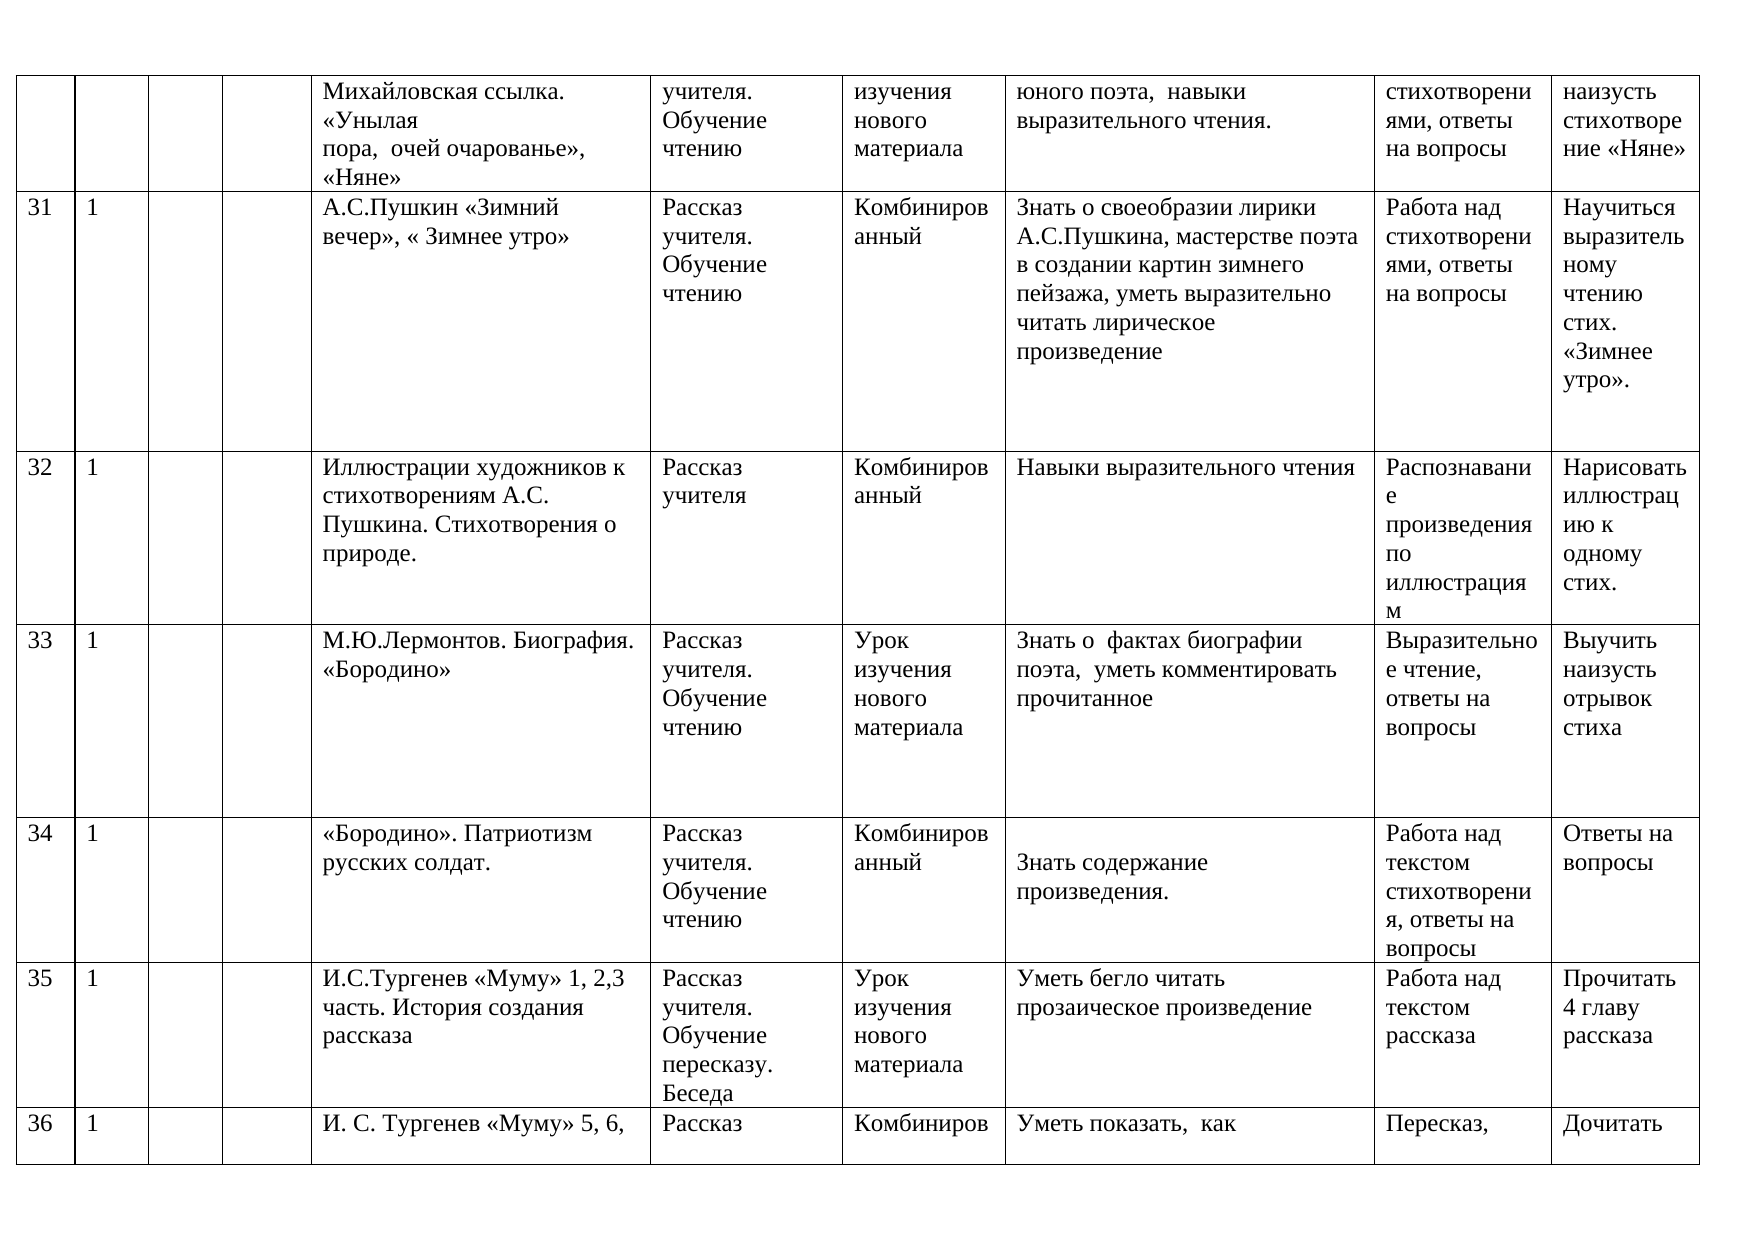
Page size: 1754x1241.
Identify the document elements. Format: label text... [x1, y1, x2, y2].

table_cell Комбинированный [843, 192, 1005, 451]
table_cell 36 [17, 1108, 74, 1164]
table_cell Работа над текстом стихотворения, ответы на вопросы [1375, 818, 1551, 962]
table_cell Урок изучения нового материала [843, 963, 1005, 1107]
table_cell 1 [76, 452, 148, 624]
table_cell Комбинированный [843, 452, 1005, 624]
table_cell Прочитать 4 главу рассказа [1552, 963, 1699, 1107]
table_cell [149, 452, 222, 624]
table_cell И.С.Тургенев «Муму» 1, 2,3 часть. История создания рассказа [312, 963, 650, 1107]
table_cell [1375, 76, 1551, 191]
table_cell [1552, 76, 1699, 191]
table_cell Научиться выразительному чтению стих. «Зимнее утро». [1552, 192, 1699, 451]
table_cell 32 [17, 452, 74, 624]
table_cell 1 [76, 963, 148, 1107]
table_cell Рассказ учителя [651, 452, 842, 624]
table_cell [1375, 1108, 1551, 1164]
table_cell [149, 76, 222, 191]
table_cell Ответы на вопросы [1552, 818, 1699, 962]
table_cell [223, 625, 311, 817]
table_cell 31 [17, 192, 74, 451]
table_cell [651, 76, 842, 191]
table_cell Рассказ учителя. Обучение чтению [651, 192, 842, 451]
table_cell 1 [76, 818, 148, 962]
table_cell Урок изучения нового материала [843, 625, 1005, 817]
table_cell [149, 1108, 222, 1164]
table_cell Знать о своеобразии лирики А.С.Пушкина, мастерстве поэта в создании картин зимнего пейзажа, уметь выразительно читать лирическое произведение [1006, 192, 1374, 451]
table_cell [223, 192, 311, 451]
table_cell Работа над стихотворениями, ответы на вопросы [1375, 192, 1551, 451]
table_cell Иллюстрации художников к стихотворениям А.С. Пушкина. Стихотворения о природе. [312, 452, 650, 624]
table_cell [149, 818, 222, 962]
table_cell [223, 76, 311, 191]
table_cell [651, 1108, 842, 1164]
table_cell Знать о фактах биографии поэта, уметь комментировать прочитанное [1006, 625, 1374, 817]
table_cell Дочитать рассказ [1552, 1108, 1699, 1164]
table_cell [1006, 76, 1374, 191]
table_cell [223, 1108, 311, 1164]
table_cell А.С.Пушкин «Зимний вечер», « Зимнее утро» [312, 192, 650, 451]
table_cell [843, 76, 1005, 191]
table_cell Работа над текстом рассказа [1375, 963, 1551, 1107]
table_cell Выразительное чтение, ответы на вопросы [1375, 625, 1551, 817]
table_cell 34 [17, 818, 74, 962]
table_cell Знать содержание произведения. [1006, 818, 1374, 962]
table_cell 30 [17, 76, 74, 191]
table_cell 1 [76, 1108, 148, 1164]
table_cell [149, 192, 222, 451]
table_cell [223, 818, 311, 962]
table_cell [312, 1108, 650, 1164]
table_cell 35 [17, 963, 74, 1107]
table_cell 33 [17, 625, 74, 817]
table_cell Рассказ учителя. Обучение чтению [651, 625, 842, 817]
table_cell Нарисовать иллюстрацию к одному стих. [1552, 452, 1699, 624]
table_cell М.Ю.Лермонтов. Биография. «Бородино» [312, 625, 650, 817]
table_cell Комбинированный [843, 1108, 1005, 1164]
table_cell Уметь бегло читать прозаическое произведение [1006, 963, 1374, 1107]
table_cell Комбинированный [843, 818, 1005, 962]
table_cell «Бородино». Патриотизм русских солдат. [312, 818, 650, 962]
table_cell [223, 452, 311, 624]
table_cell Рассказ учителя. Обучение пересказу. Беседа [651, 963, 842, 1107]
table_cell 1 [76, 76, 148, 191]
table_cell Распознавание произведения по иллюстрациям [1375, 452, 1551, 624]
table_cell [312, 76, 650, 191]
table_cell [149, 625, 222, 817]
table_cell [1006, 1108, 1374, 1164]
table_cell 1 [76, 625, 148, 817]
table_cell Рассказ учителя. Обучение чтению [651, 818, 842, 962]
table_cell [149, 963, 222, 1107]
table_cell 1 [76, 192, 148, 451]
table_cell Навыки выразительного чтения [1006, 452, 1374, 624]
table_cell [223, 963, 311, 1107]
table_cell Выучить наизусть отрывок стиха [1552, 625, 1699, 817]
